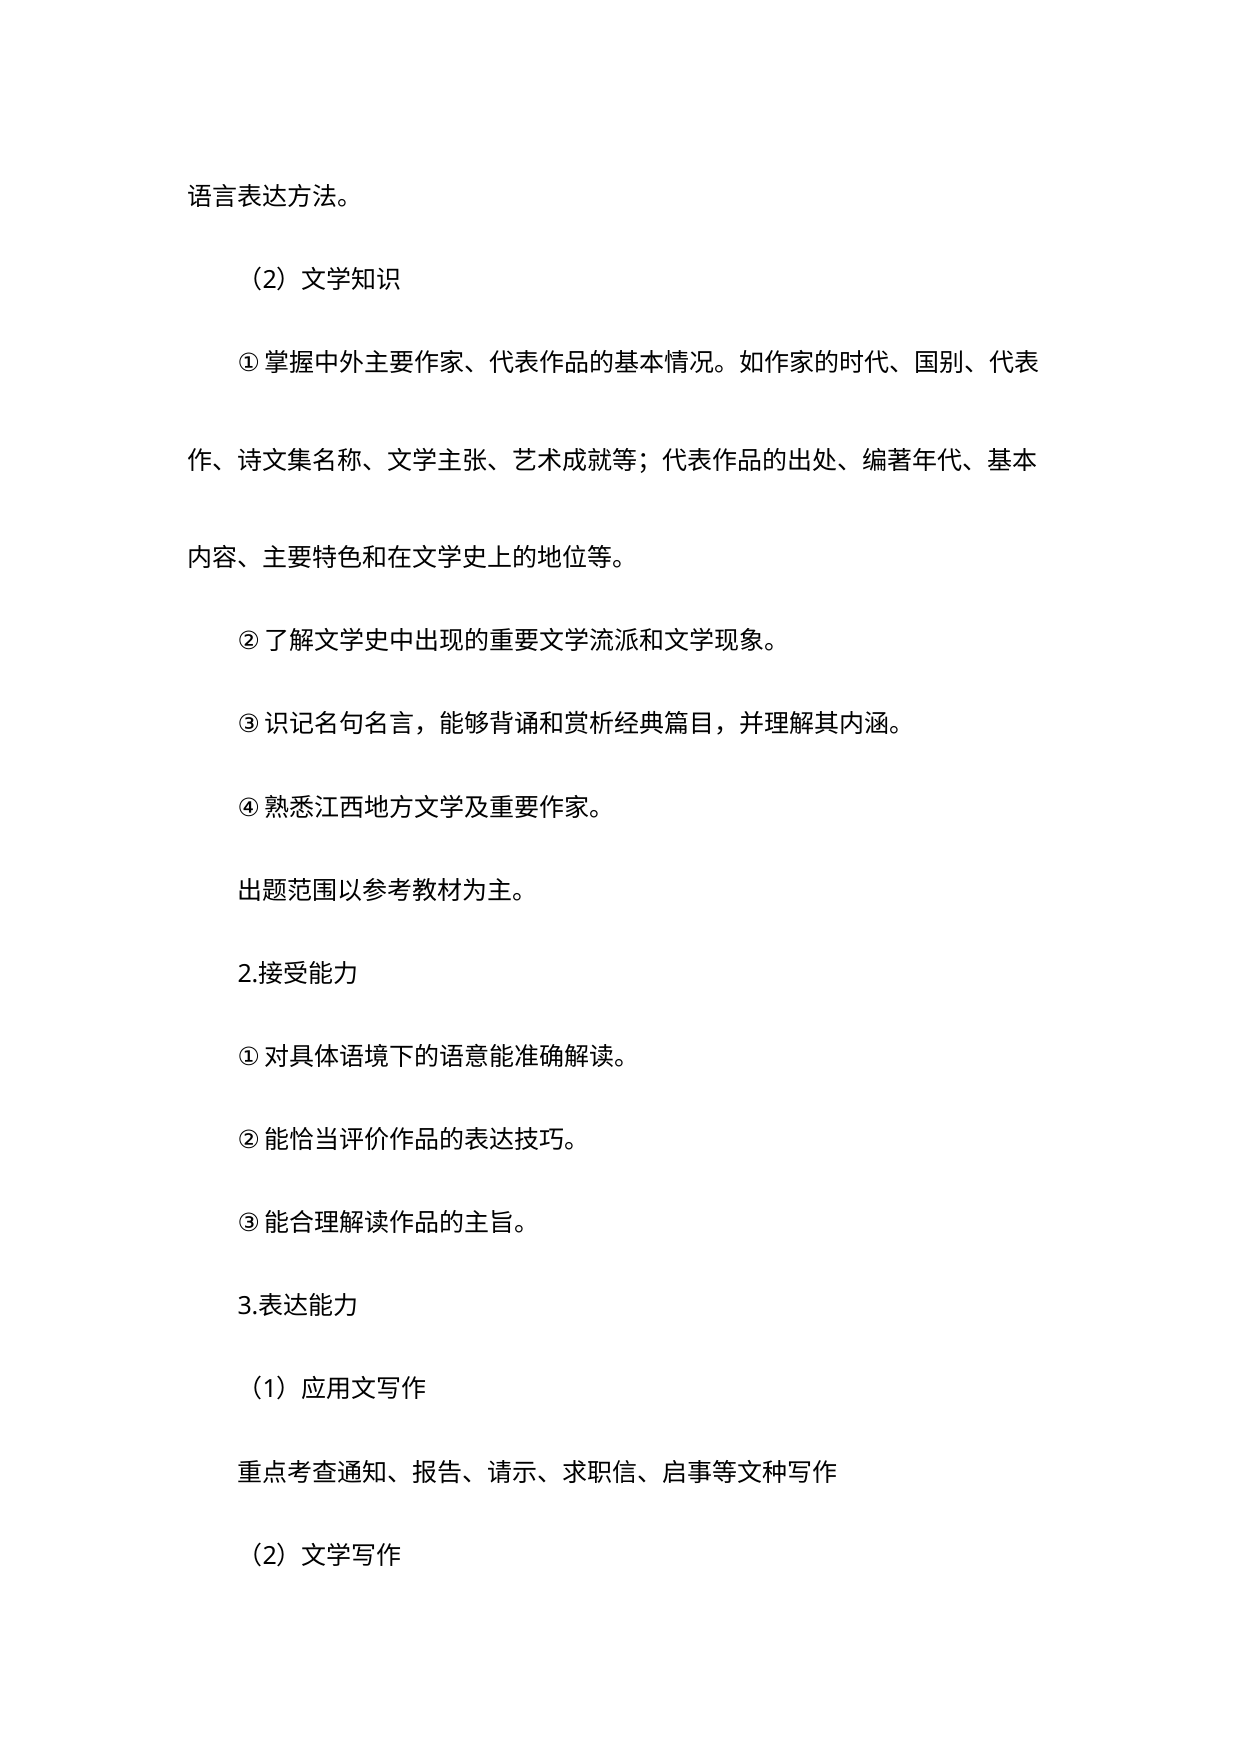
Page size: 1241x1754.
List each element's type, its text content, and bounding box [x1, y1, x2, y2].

text （1）应用文写作 [187, 1354, 1053, 1419]
text ①掌握中外主要作家、代表作品的基本情况。如作家的时代、国别、代表作、诗文集名称、文学主张、艺术成就等；代表作品的出处、编著年代、基本内容、主要特色和在文学史上的地位等。 [187, 328, 1053, 588]
text ④熟悉江西地方文学及重要作家。 [187, 773, 1053, 838]
text （2）文学知识 [187, 245, 1053, 310]
text ③能合理解读作品的主旨。 [187, 1188, 1053, 1253]
text 重点考查通知、报告、请示、求职信、启事等文种写作 [187, 1438, 1053, 1503]
text ②了解文学史中出现的重要文学流派和文学现象。 [187, 606, 1053, 671]
text 出题范围以参考教材为主。 [187, 856, 1053, 921]
text （2）文学写作 [187, 1521, 1053, 1586]
text ②能恰当评价作品的表达技巧。 [187, 1105, 1053, 1170]
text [187, 162, 1053, 227]
text ③识记名句名言，能够背诵和赏析经典篇目，并理解其内涵。 [187, 689, 1053, 754]
text 3.表达能力 [187, 1271, 1053, 1336]
text ①对具体语境下的语意能准确解读。 [187, 1022, 1053, 1087]
text 2.接受能力 [187, 939, 1053, 1004]
